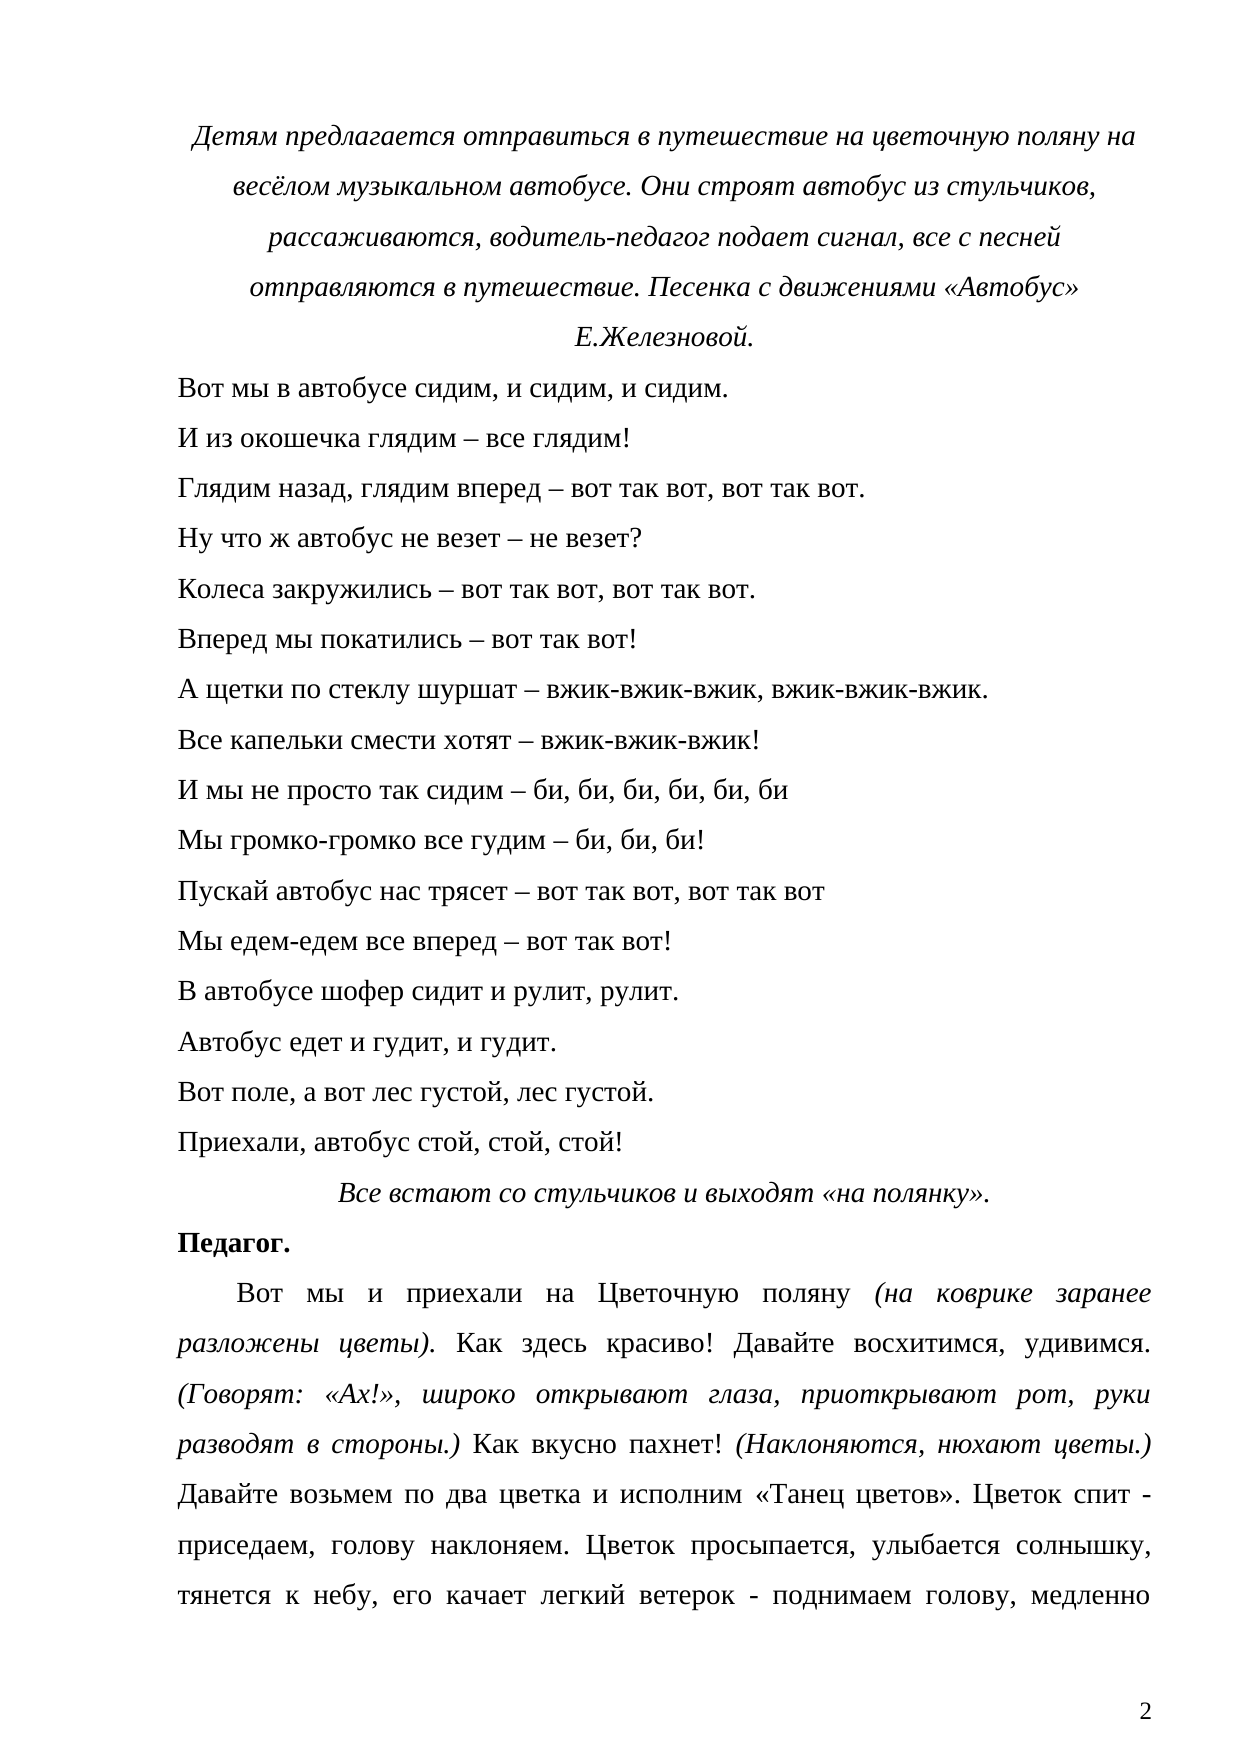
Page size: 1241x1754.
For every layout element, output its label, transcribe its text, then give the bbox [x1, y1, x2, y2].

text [177, 1275, 1152, 1611]
text И из окошечка глядим – все глядим! [177, 420, 1152, 453]
text Вот мы в автобусе сидим, и сидим, и сидим. [177, 370, 1152, 403]
text Педагог. [177, 1225, 1152, 1258]
text Автобус едет и гудит, и гудит. [177, 1024, 1152, 1057]
text А щетки по стеклу шуршат – вжик-вжик-вжик, вжик-вжик-вжик. [177, 672, 1152, 705]
text Вот поле, а вот лес густой, лес густой. [177, 1074, 1152, 1108]
text Вперед мы покатились – вот так вот! [177, 621, 1152, 655]
text Пускай автобус нас трясет – вот так вот, вот так вот [177, 873, 1152, 906]
text Глядим назад, глядим вперед – вот так вот, вот так вот. [177, 470, 1152, 504]
text И мы не просто так сидим – би, би, би, би, би, би [177, 772, 1152, 806]
text Мы едем-едем все вперед – вот так вот! [177, 923, 1152, 957]
text Все капельки смести хотят – вжик-вжик-вжик! [177, 722, 1152, 755]
text Мы громко-громко все гудим – би, би, би! [177, 822, 1152, 856]
text Все встают со стульчиков и выходят «на полянку». [177, 1175, 1152, 1208]
text Приехали, автобус стой, стой, стой! [177, 1124, 1152, 1158]
text Колеса закружились – вот так вот, вот так вот. [177, 571, 1152, 604]
text Ну что ж автобус не везет – не везет? [177, 521, 1152, 554]
text Детям предлагается отправиться в путешествие на цветочную поляну на весёлом музыкальном автобусе. Они строят автобус из стульчиков, рассаживаются, водитель-педагог подает сигнал, все с песней отправляются в путешествие. Песенка с движениями «Автобус» Е.Железновой. [177, 118, 1152, 353]
text В автобусе шофер сидит и рулит, рулит. [177, 973, 1152, 1007]
